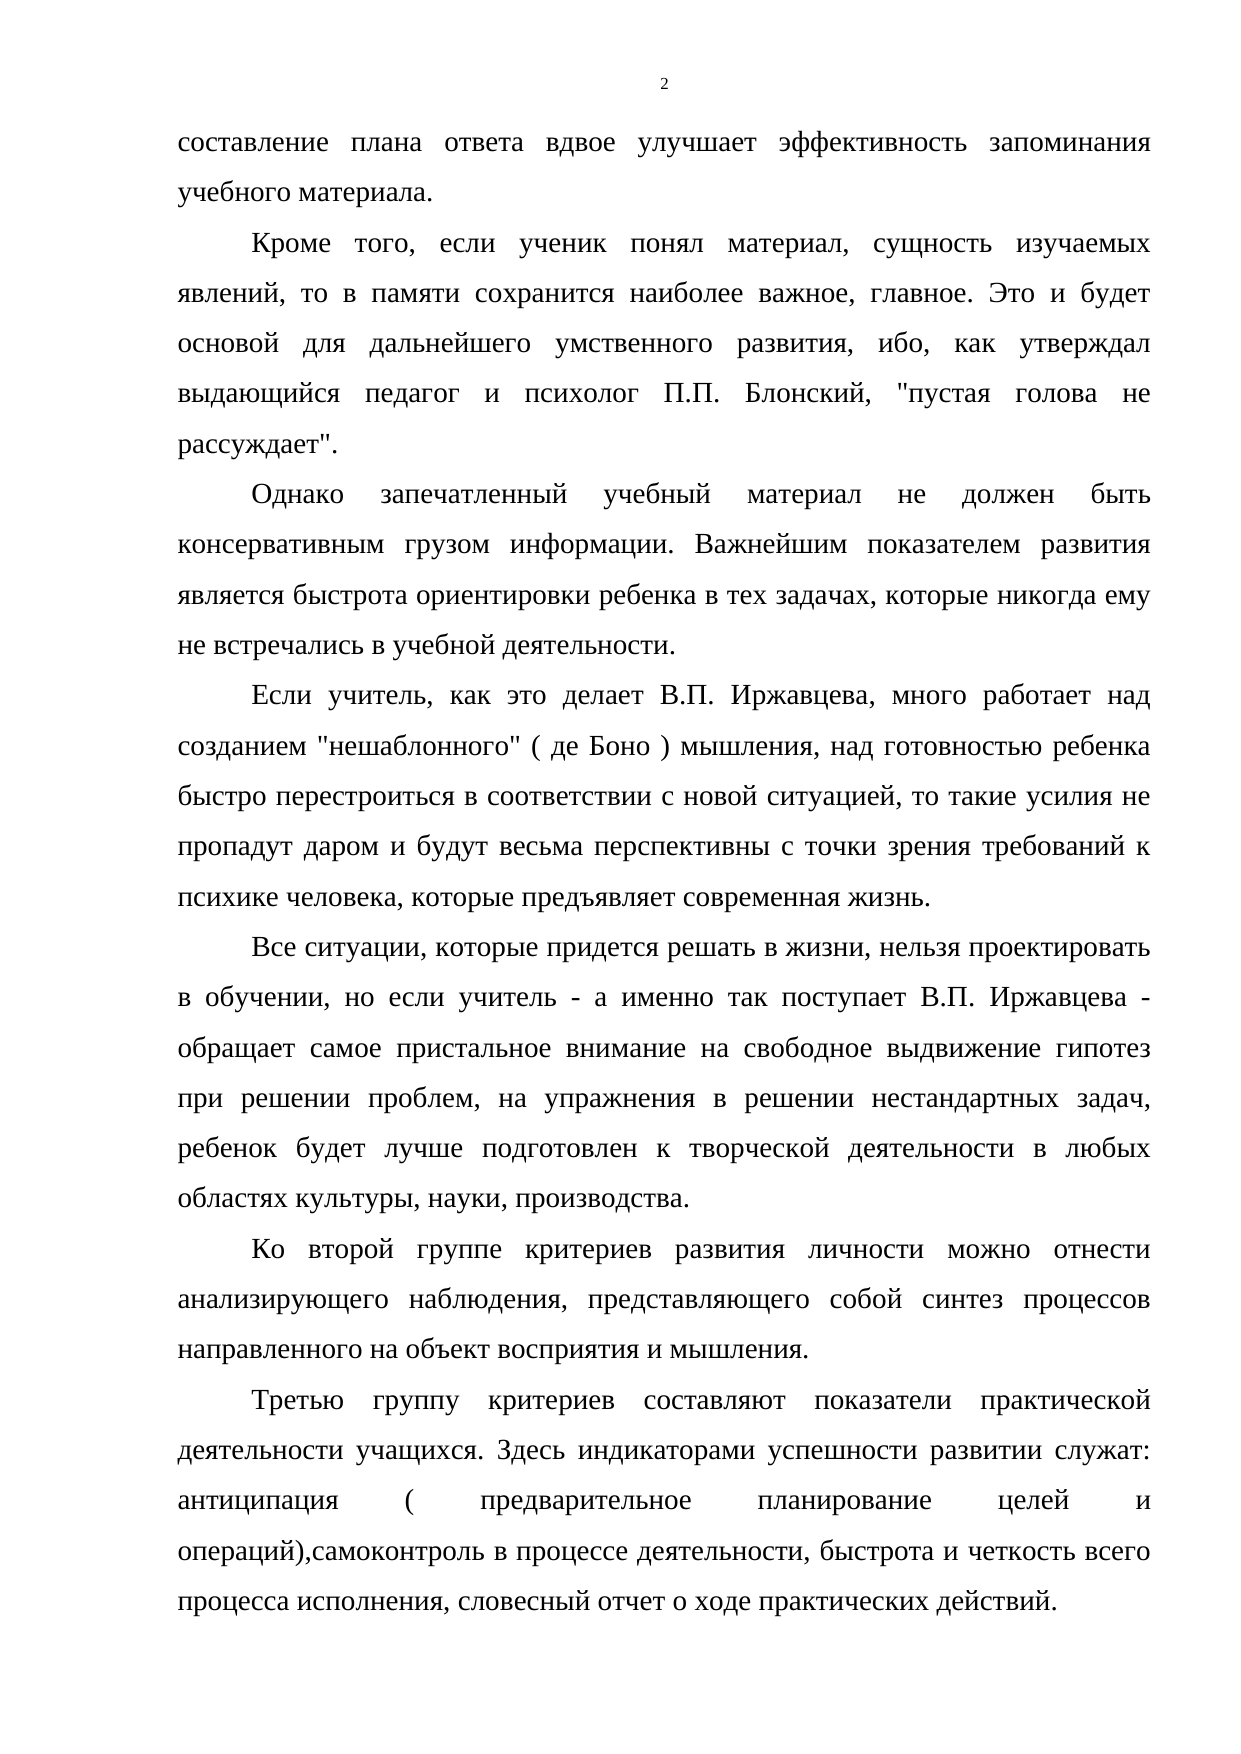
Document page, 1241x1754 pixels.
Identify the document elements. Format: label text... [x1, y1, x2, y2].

text Третью группу критериев составляют показатели практической деятельности учащихся. Здесь индикаторами успешности развитии служат: антиципация ( предварительное планирование целей и операций),самоконтроль в процессе деятельности, быстрота и четкость всего процесса исполнения, словесный отчет о ходе практических действий. [177, 1382, 1152, 1617]
text Если учитель, как это делает В.П. Иржавцева, много работает над созданием "нешаблонного" ( де Боно ) мышления, над готовностью ребенка быстро перестроиться в соответствии с новой ситуацией, то такие усилия не пропадут даром и будут весьма перспективны с точки зрения требований к психике человека, которые предъявляет современная жизнь. [177, 677, 1152, 912]
text Кроме того, если ученик понял материал, сущность изучаемых явлений, то в памяти сохранится наиболее важное, главное. Это и будет основой для дальнейшего умственного развития, ибо, как утверждал выдающийся педагог и психолог П.П. Блонский, "пустая голова не рассуждает". [177, 225, 1152, 459]
text Однако запечатленный учебный материал не должен быть консервативным грузом информации. Важнейшим показателем развития является быстрота ориентировки ребенка в тех задачах, которые никогда ему не встречались в учебной деятельности. [177, 476, 1152, 661]
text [177, 124, 1152, 208]
text Ко второй группе критериев развития личности можно отнести анализирующего наблюдения, представляющего собой синтез процессов направленного на объект восприятия и мышления. [177, 1231, 1152, 1365]
text Все ситуации, которые придется решать в жизни, нельзя проектировать в обучении, но если учитель - а именно так поступает В.П. Иржавцева - обращает самое пристальное внимание на свободное выдвижение гипотез при решении проблем, на упражнения в решении нестандартных задач, ребенок будет лучше подготовлен к творческой деятельности в любых областях культуры, науки, производства. [177, 929, 1152, 1214]
